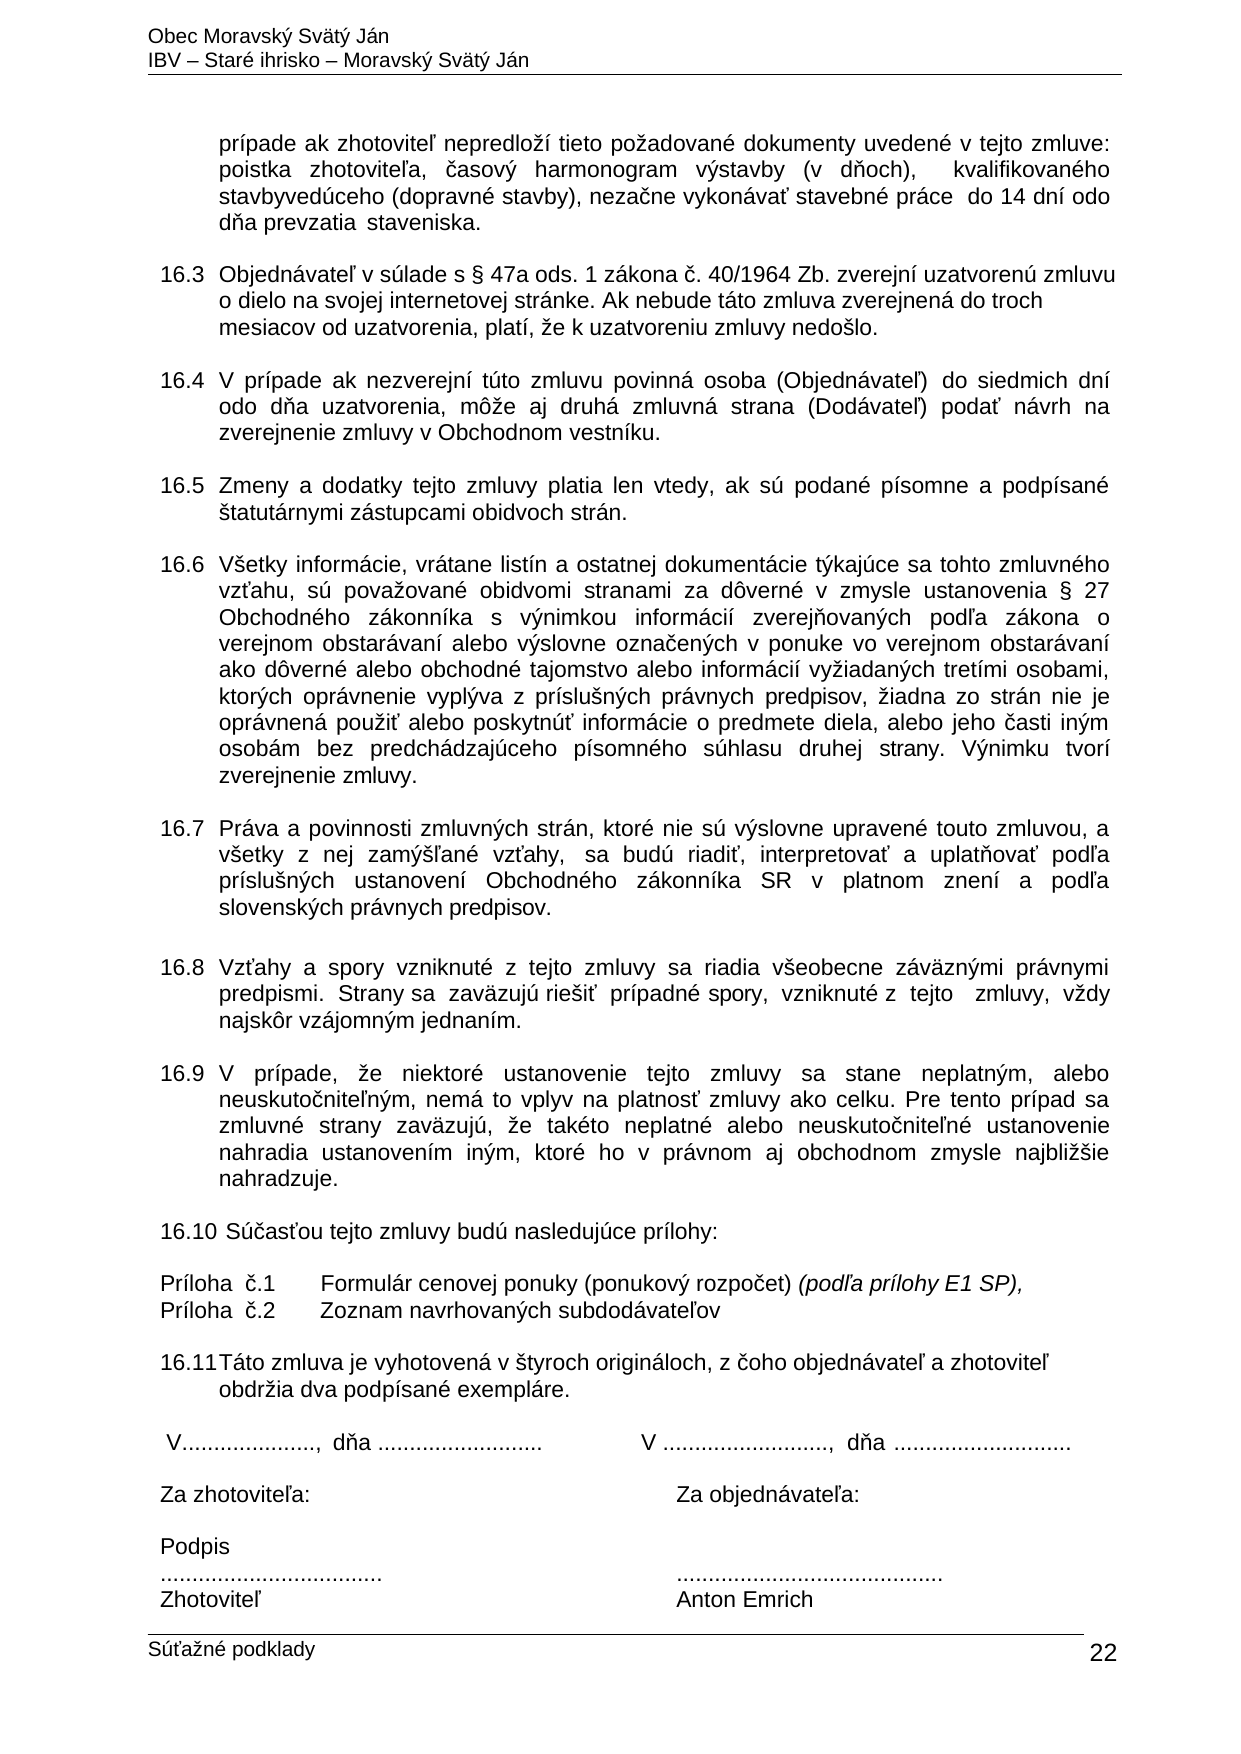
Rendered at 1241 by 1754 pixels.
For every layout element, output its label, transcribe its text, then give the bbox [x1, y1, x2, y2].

text Príloha č.1 Formulár cenovej ponuky (ponukový rozpočet) (podľa prílohy E1 SP), [160, 1270, 1122, 1296]
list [160, 130, 1111, 235]
list Všetky informácie, vrátane listín a ostatnej dokumentácie týkajúce sa tohto zmluvného vzťahu, sú považované obidvomi stranami za dôverné v zmysle ustanovenia § 27 Obchodného zákonníka s výnimkou informácií zverejňovaných podľa zákona o verejnom obstarávaní alebo výslovne označených v ponuke vo verejnom obstarávaní ako dôverné alebo obchodné tajomstvo alebo informácií vyžiadaných tretími osobami, ktorých oprávnenie vyplýva z príslušných právnych predpisov, žiadna zo strán nie je oprávnená použiť alebo poskytnúť informácie o predmete diela, alebo jeho časti iným osobám bez predchádzajúceho písomného súhlasu druhej strany. Výnimku tvorí zverejnenie zmluvy. [160, 551, 1110, 788]
list V prípade, že niektoré ustanovenie tejto zmluvy sa stane neplatným, alebo neuskutočniteľným, nemá to vplyv na platnosť zmluvy ako celku. Pre tento prípad sa zmluvné strany zaväzujú, že takéto neplatné alebo neuskutočniteľné ustanovenie nahradia ustanovením iným, ktoré ho v právnom aj obchodnom zmysle najbližšie nahradzuje. [160, 1059, 1110, 1191]
list Táto zmluva je vyhotovená v štyroch origináloch, z čoho objednávateľ a zhotoviteľ obdržia dva podpísané exempláre. [160, 1349, 1110, 1402]
text Príloha č.2 Zoznam navrhovaných subdodávateľov [160, 1297, 1122, 1323]
list V prípade ak nezverejní túto zmluvu povinná osoba (Objednávateľ) do siedmich dní odo dňa uzatvorenia, môže aj druhá zmluvná strana (Dodávateľ) podať návrh na zverejnenie zmluvy v Obchodnom vestníku. [160, 367, 1110, 446]
text Zhotoviteľ Anton Emrich [160, 1586, 1122, 1613]
list Súčasťou tejto zmluvy budú nasledujúce prílohy: [160, 1218, 1122, 1244]
list Práva a povinnosti zmluvných strán, ktoré nie sú výslovne upravené touto zmluvou, a všetky z nej zamýšľané vzťahy, sa budú riadiť, interpretovať a uplatňovať podľa príslušných ustanovení Obchodného zákonníka SR v platnom znení a podľa slovenských právnych predpisov. [160, 814, 1110, 920]
text Za zhotoviteľa: Za objednávateľa: [160, 1481, 1122, 1507]
text ................................... .......................................... [160, 1560, 1122, 1586]
list Vzťahy a spory vzniknuté z tejto zmluvy sa riadia všeobecne záväznými právnymi predpismi. Strany sa zaväzujú riešiť prípadné spory, vzniknuté z tejto zmluvy, vždy najskôr vzájomným jednaním. [160, 954, 1110, 1033]
text Podpis [160, 1534, 1122, 1560]
text V....................., dňa .......................... V .........................., dňa ............................ [166, 1428, 1122, 1455]
list Objednávateľ v súlade s § 47a ods. 1 zákona č. 40/1964 Zb. zverejní uzatvorenú zmluvu o dielo na svojej internetovej stránke. Ak nebude táto zmluva zverejnená do troch mesiacov od uzatvorenia, platí, že k uzatvoreniu zmluvy nedošlo. [160, 262, 1122, 340]
list Zmeny a dodatky tejto zmluvy platia len vtedy, ak sú podané písomne a podpísané štatutárnymi zástupcami obidvoch strán. [160, 472, 1110, 525]
